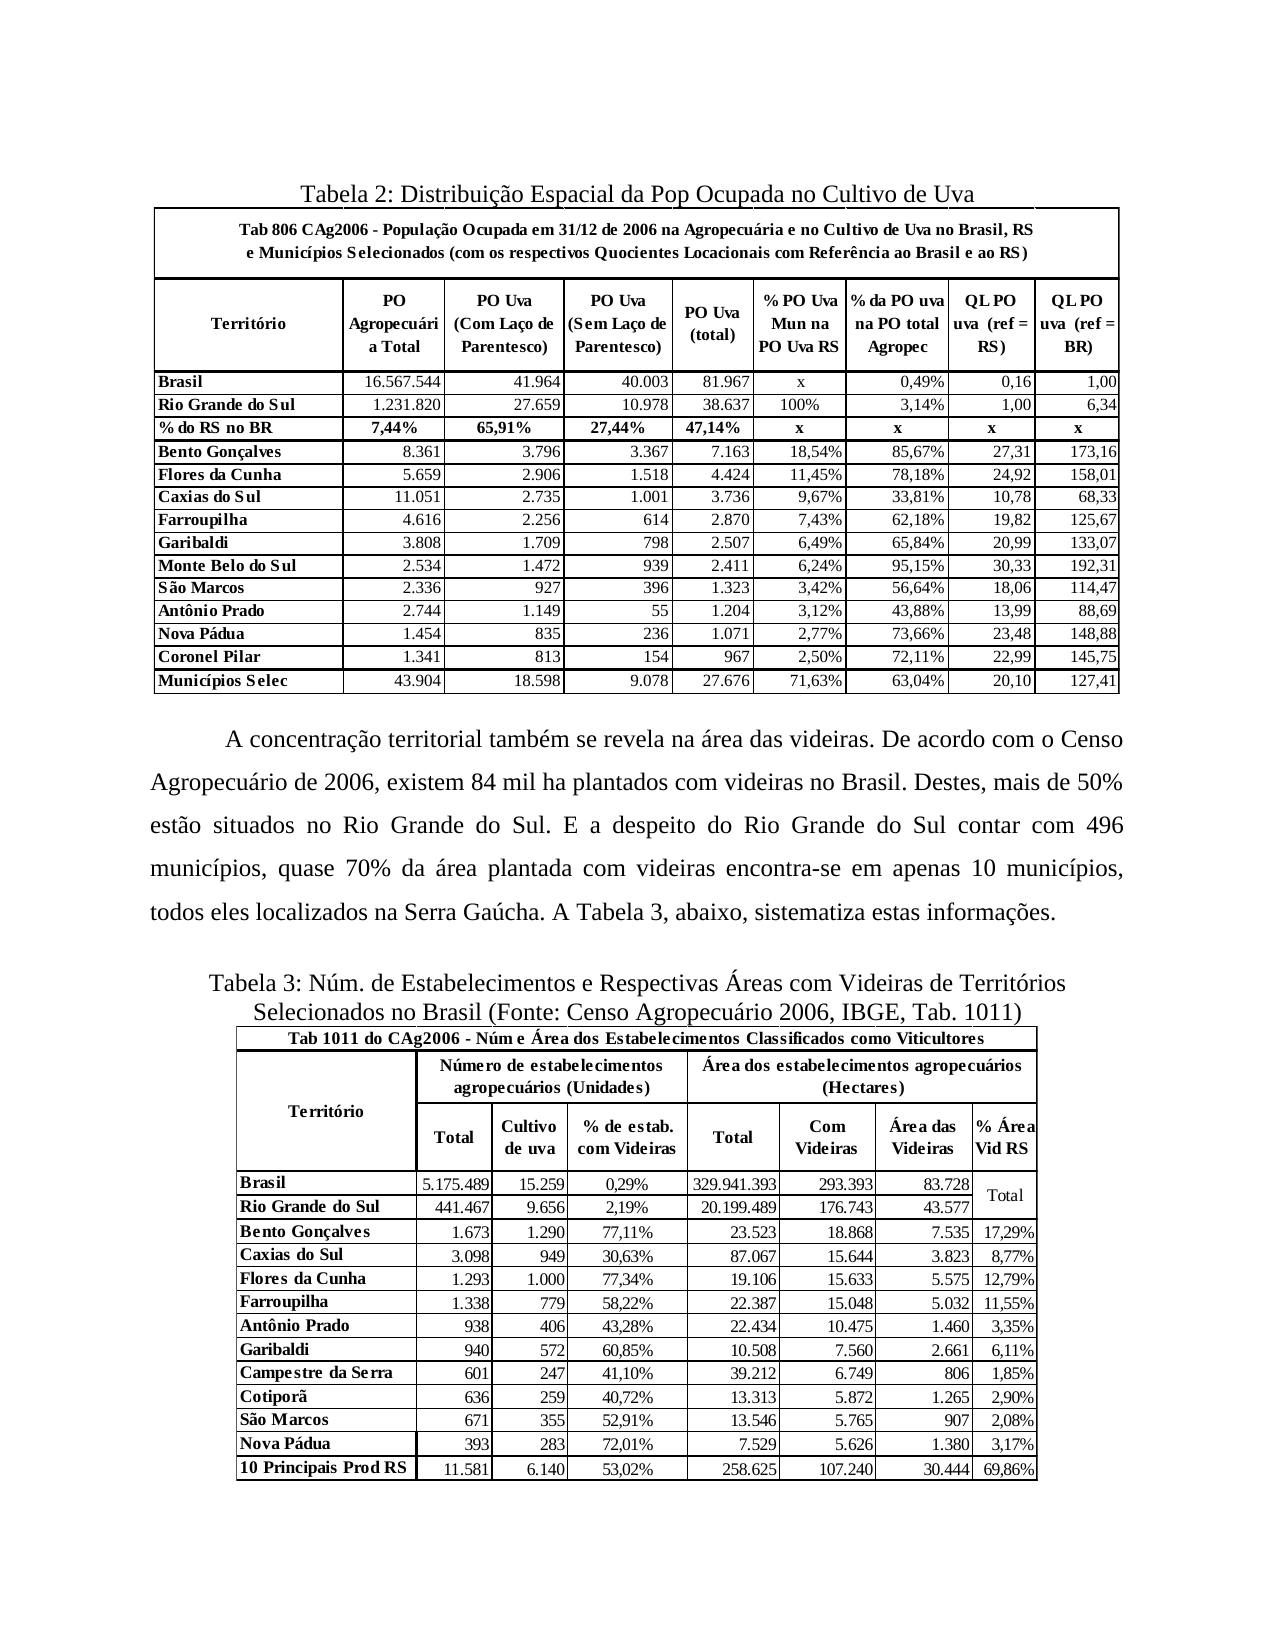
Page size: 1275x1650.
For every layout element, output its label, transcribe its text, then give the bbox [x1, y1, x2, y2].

text A concentração territorial também se revela na área das videiras. De acordo com o Censo Agropecuário de 2006, existem 84 mil ha plantados com videiras no Brasil. Destes, mais de 50% estão situados no Rio Grande do Sul. E a despeito do Rio Grande do Sul contar com 496 municípios, quase 70% da área plantada com videiras encontra-se em apenas 10 municípios, todos eles localizados na Serra Gaúcha. A Tabela 3, abaixo, sistematiza estas informações. [150, 724, 1125, 925]
text Tabela 2: Distribuição Espacial da Pop Ocupada no Cultivo de Uva [150, 179, 1125, 207]
text Tabela 3: Núm. de Estabelecimentos e Respectivas Áreas com Videiras de Territórios Selecionados no Brasil (Fonte: Censo Agropecuário 2006, IBGE, Tab. 1011) [150, 968, 1125, 1026]
